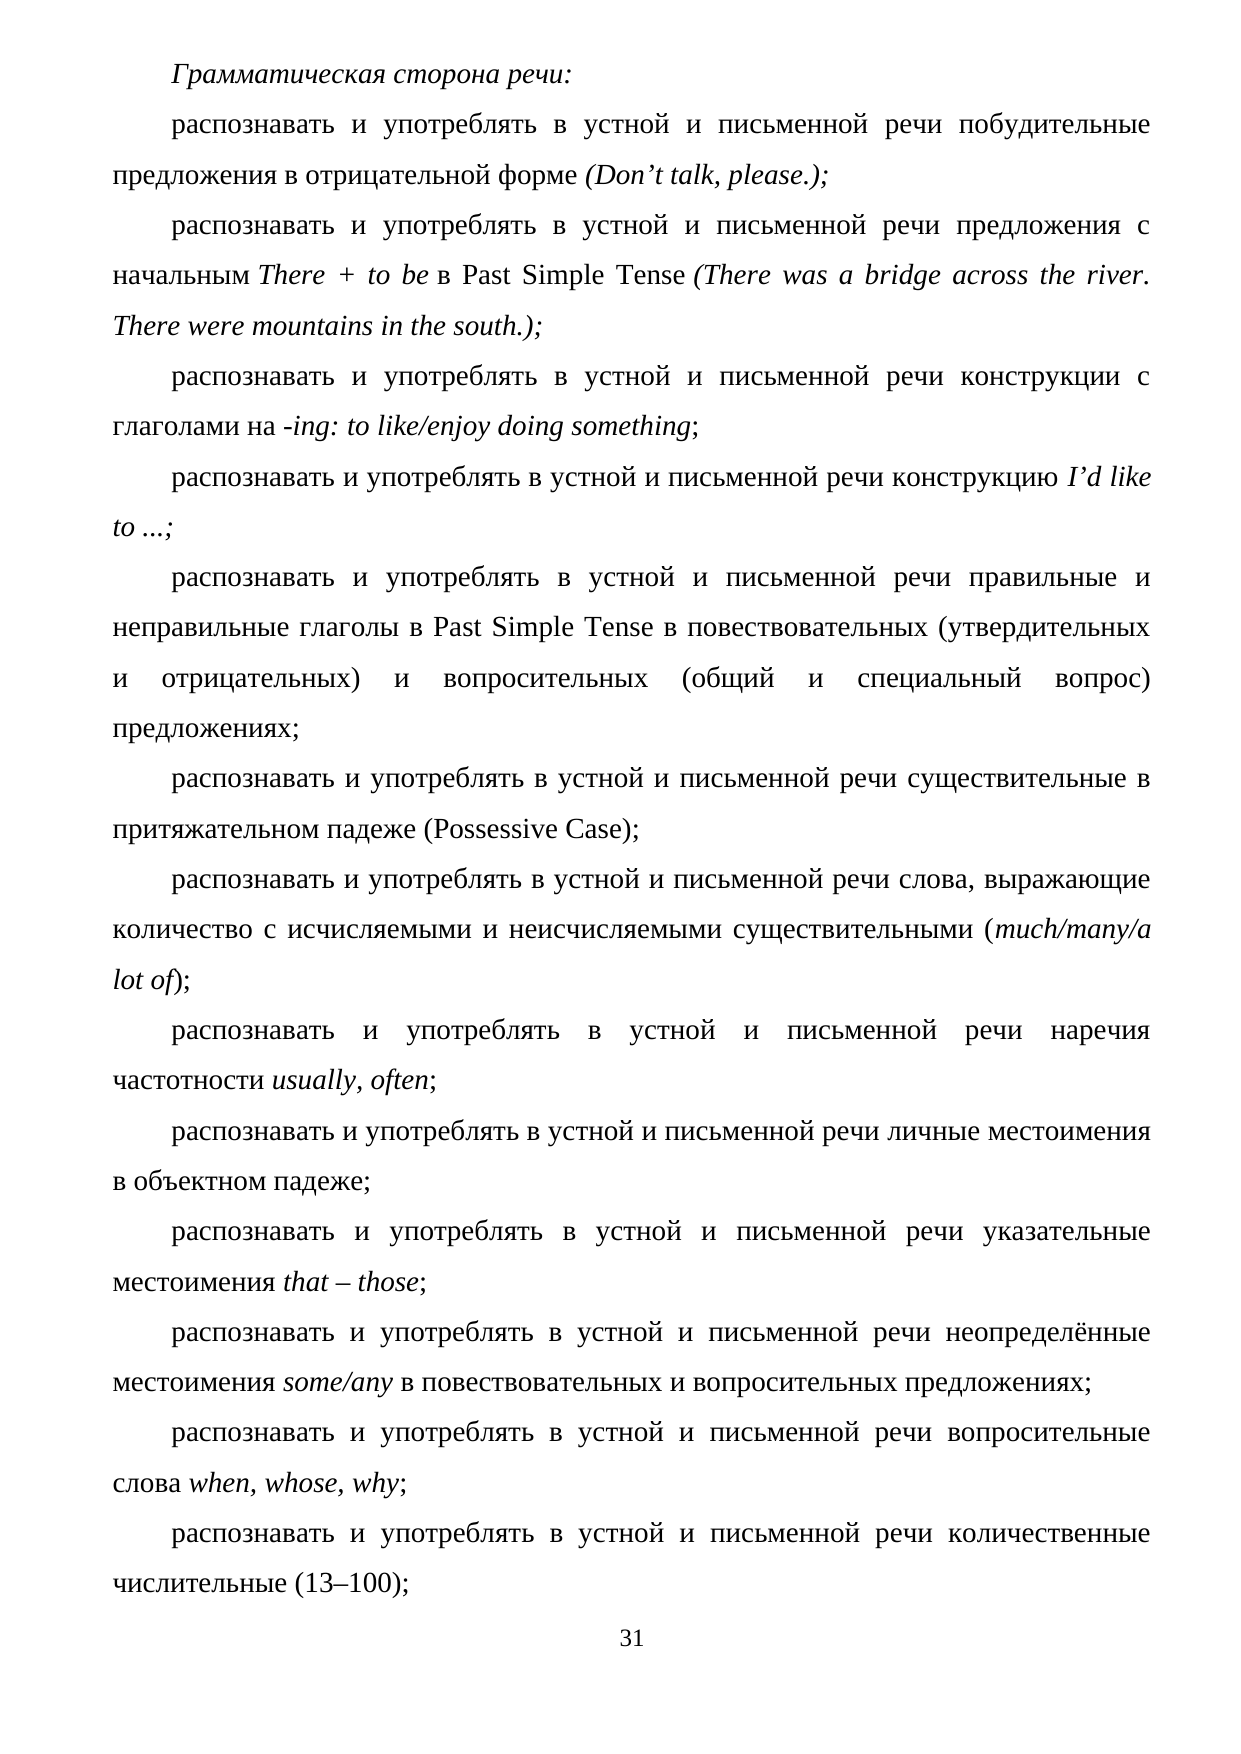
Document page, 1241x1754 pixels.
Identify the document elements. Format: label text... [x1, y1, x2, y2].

text распознавать и употреблять в устной и письменной речи количественные числительные (13–100); [112, 1515, 1152, 1599]
text распознавать и употреблять в устной и письменной речи конструкцию I’d like to ...; [112, 459, 1152, 542]
text распознавать и употреблять в устной и письменной речи слова, выражающие количество с исчисляемыми и неисчисляемыми существительными (much/many/a lot of); [112, 861, 1152, 995]
text распознавать и употреблять в устной и письменной речи вопросительные слова when, whose, why; [112, 1414, 1152, 1498]
text распознавать и употреблять в устной и письменной речи указательные местоимения that – those; [112, 1213, 1152, 1297]
text распознавать и употреблять в устной и письменной речи правильные и неправильные глаголы в Past Simple Tense в повествовательных (утвердительных и отрицательных) и вопросительных (общий и специальный вопрос) предложениях; [112, 559, 1152, 744]
text распознавать и употреблять в устной и письменной речи побудительные предложения в отрицательной форме (Don’t talk, please.); [112, 106, 1152, 190]
text распознавать и употреблять в устной и письменной речи наречия частотности usually, often; [112, 1012, 1152, 1096]
text распознавать и употреблять в устной и письменной речи предложения с начальным There + to be в Past Simple Tense (There was a bridge across the river. There were mountains in the south.); [112, 207, 1152, 341]
text распознавать и употреблять в устной и письменной речи неопределённые местоимения some/any в повествовательных и вопросительных предложениях; [112, 1314, 1152, 1398]
text распознавать и употреблять в устной и письменной речи существительные в притяжательном падеже (Possessive Case); [112, 761, 1152, 844]
text распознавать и употреблять в устной и письменной речи конструкции с глаголами на -ing: to like/enjoy doing something; [112, 358, 1152, 442]
text Грамматическая сторона речи: [112, 56, 1152, 90]
text распознавать и употреблять в устной и письменной речи личные местоимения в объектном падеже; [112, 1113, 1152, 1197]
